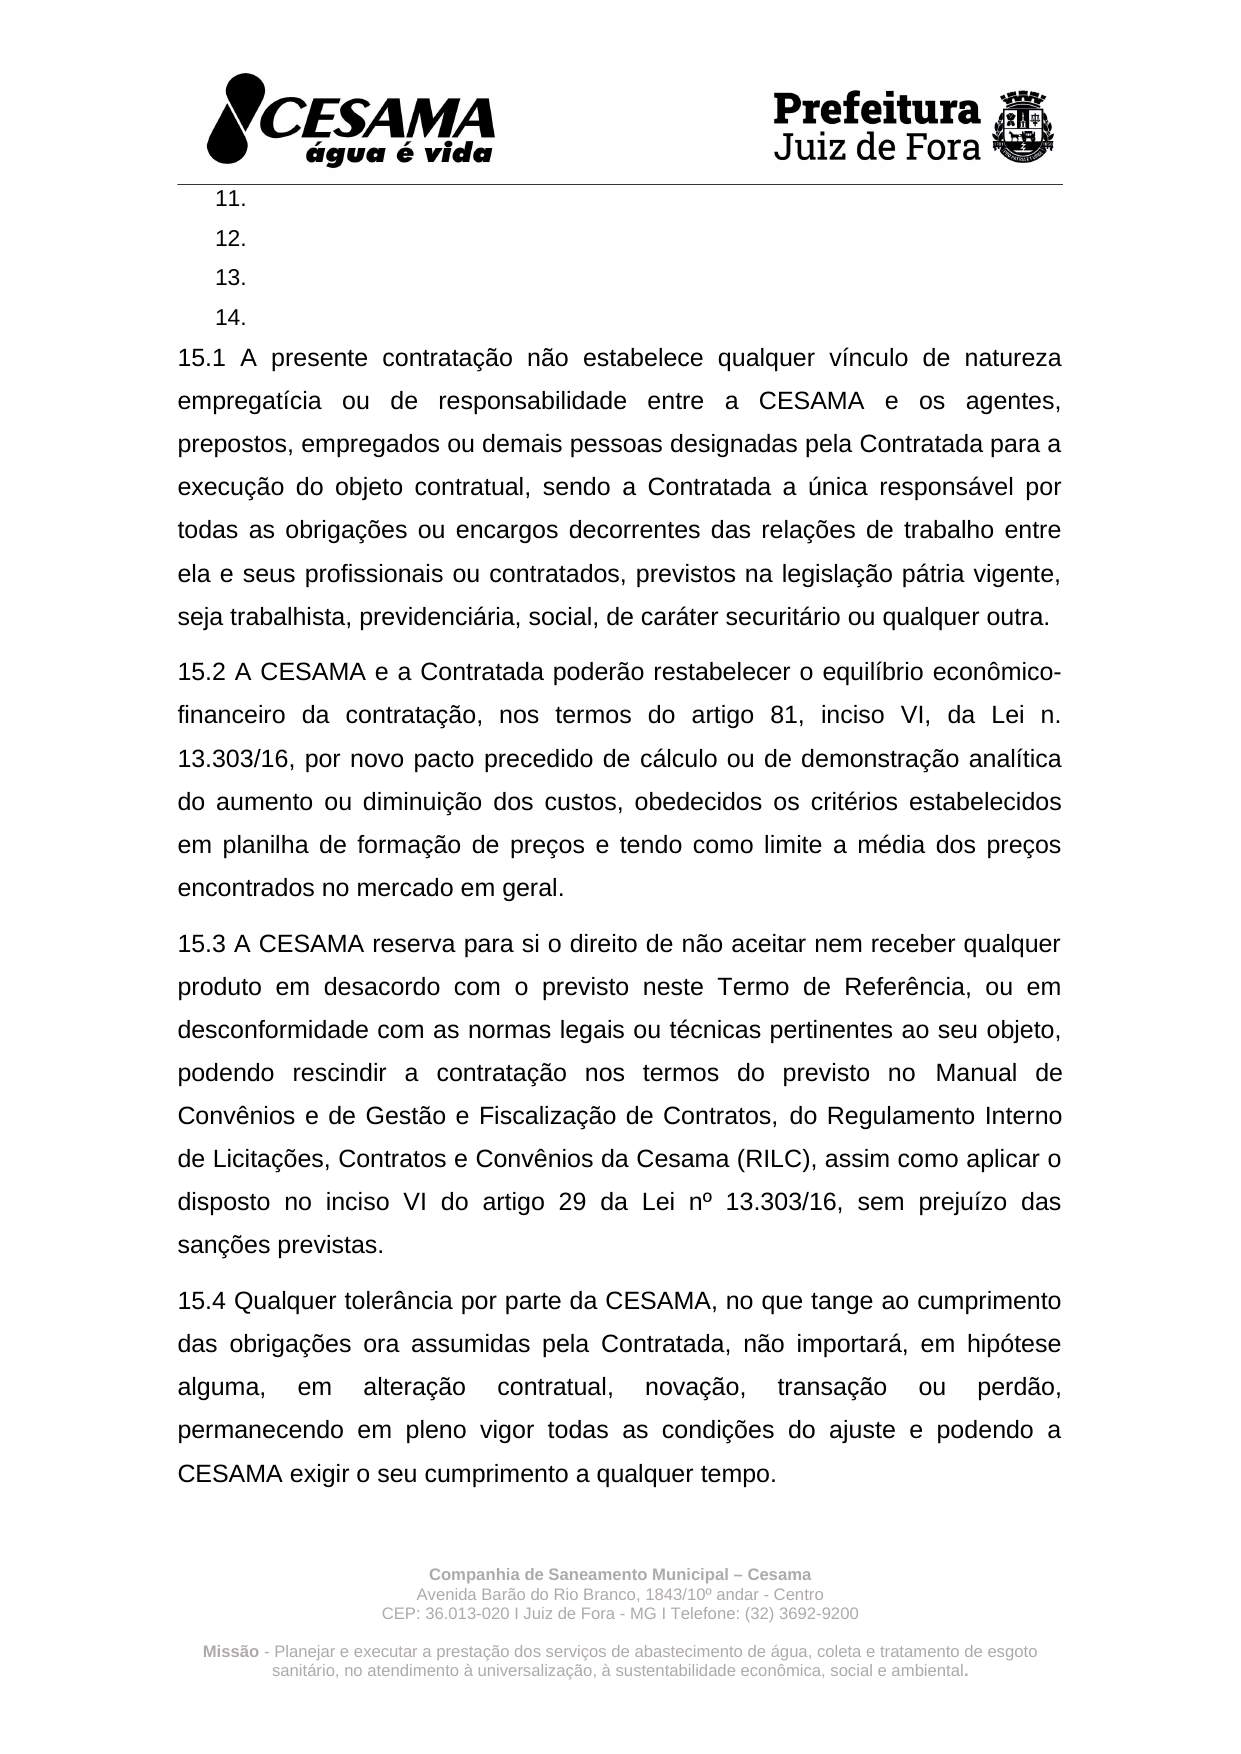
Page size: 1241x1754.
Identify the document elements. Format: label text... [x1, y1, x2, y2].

text 15.4 Qualquer tolerância por parte da CESAMA, no que tange ao cumprimento das obrigações ora assumidas pela Contratada, não importará, em hipótese alguma, em alteração contratual, novação, transação ou perdão, permanecendo em pleno vigor todas as condições do ajuste e podendo a CESAMA exigir o seu cumprimento a qualquer tempo. [177, 1286, 1063, 1487]
picture [177, 73, 1063, 185]
text 15.3 A CESAMA reserva para si o direito de não aceitar nem receber qualquer produto em desacordo com o previsto neste Termo de Referência, ou em desconformidade com as normas legais ou técnicas pertinentes ao seu objeto, podendo rescindir a contratação nos termos do previsto no Manual de Convênios e de Gestão e Fiscalização de Contratos, do Regulamento Interno de Licitações, Contratos e Convênios da Cesama (RILC), assim como aplicar o disposto no inciso VI do artigo 29 da Lei nº 13.303/16, sem prejuízo das sanções previstas. [177, 928, 1063, 1259]
text 15.1 A presente contratação não estabelece qualquer vínculo de natureza empregatícia ou de responsabilidade entre a CESAMA e os agentes, prepostos, empregados ou demais pessoas designadas pela Contratada para a execução do objeto contratual, sendo a Contratada a única responsável por todas as obrigações ou encargos decorrentes das relações de trabalho entre ela e seus profissionais ou contratados, previstos na legislação pátria vigente, seja trabalhista, previdenciária, social, de caráter securitário ou qualquer outra. [177, 343, 1063, 630]
text 15.2 A CESAMA e a Contratada poderão restabelecer o equilíbrio econômico-financeiro da contratação, nos termos do artigo 81, inciso VI, da Lei n. 13.303/16, por novo pacto precedido de cálculo ou de demonstração analítica do aumento ou diminuição dos custos, obedecidos os critérios estabelecidos em planilha de formação de preços e tendo como limite a média dos preços encontrados no mercado em geral. [177, 657, 1063, 902]
